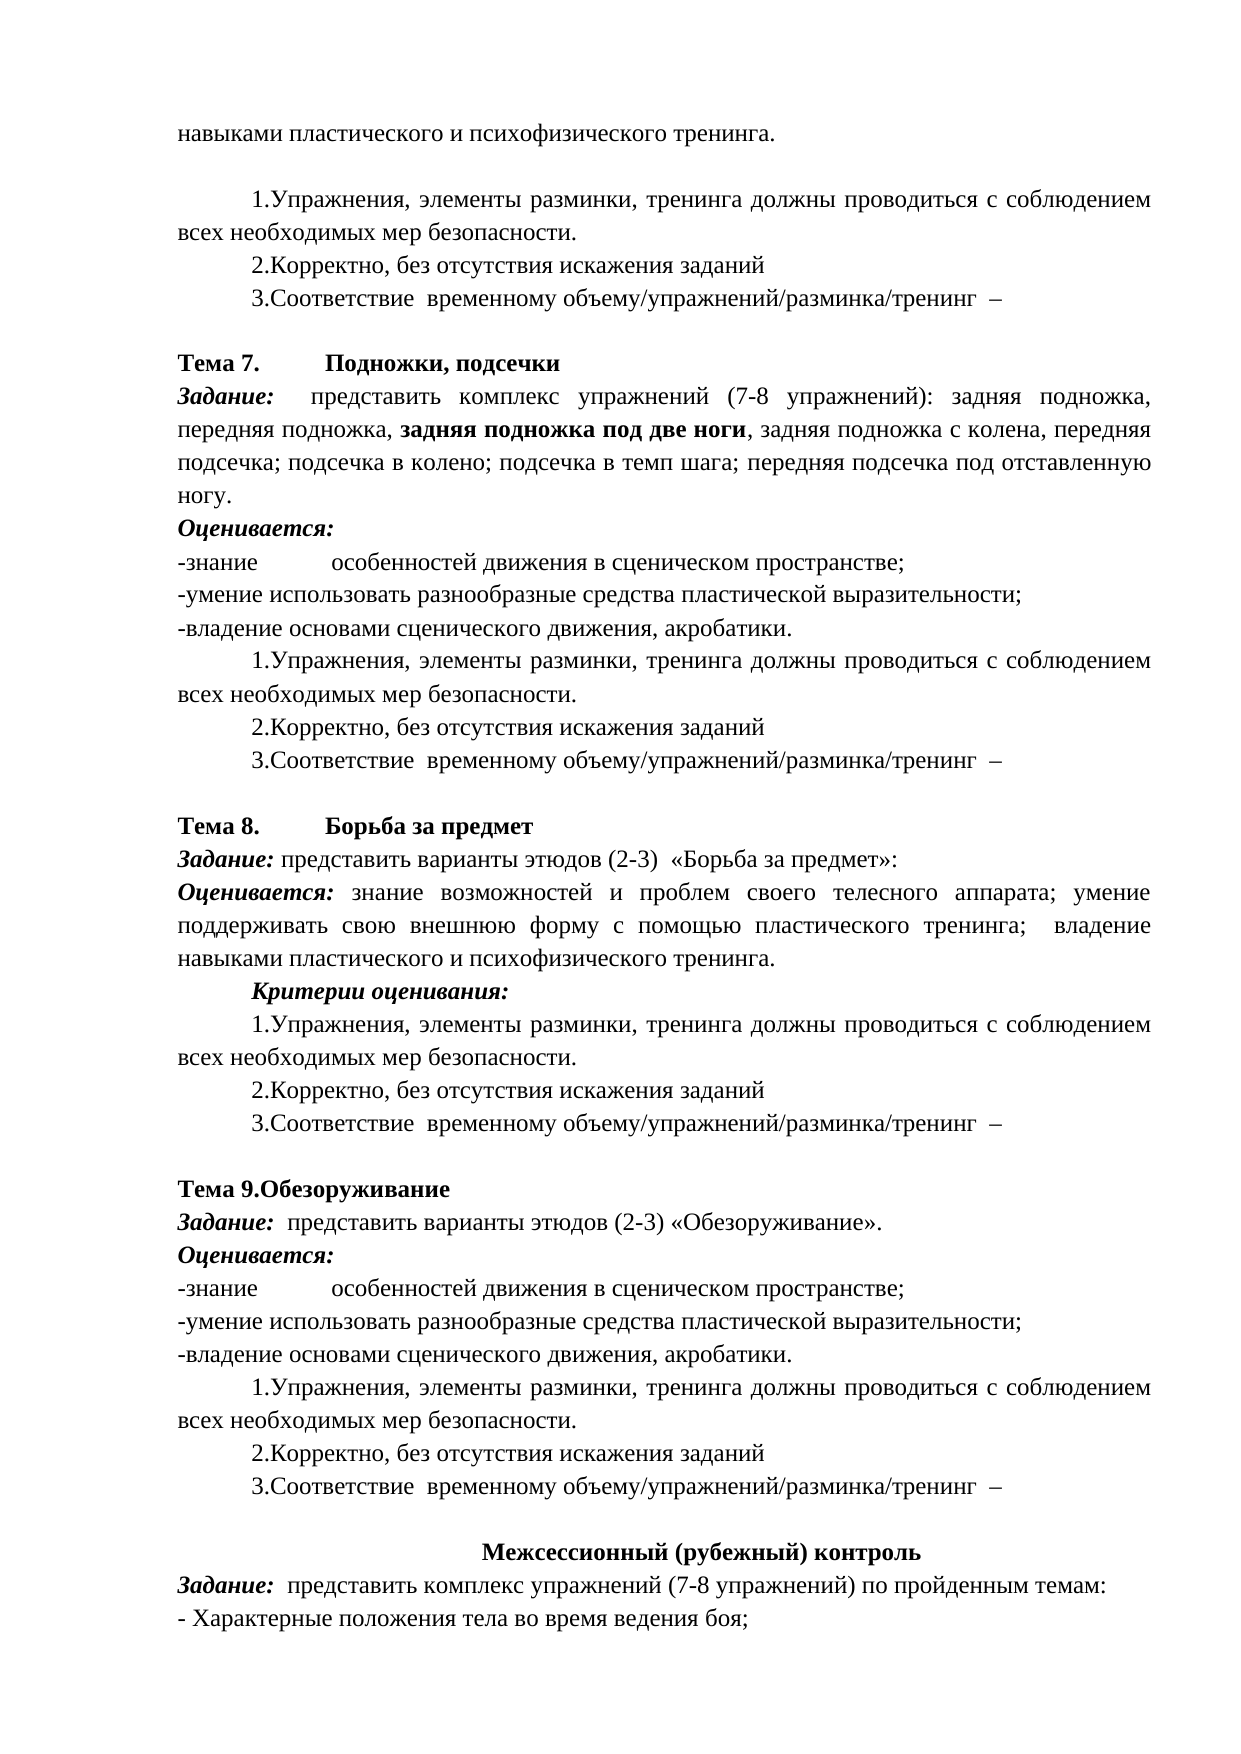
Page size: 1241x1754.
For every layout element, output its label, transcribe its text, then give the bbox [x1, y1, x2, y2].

text 3.Соответствие временному объему/упражнений/разминка/тренинг – [177, 283, 1152, 312]
text -знание особенностей движения в сценическом пространстве; [177, 1273, 1152, 1302]
text Оценивается: [177, 513, 1152, 542]
text Задание: представить комплекс упражнений (7-8 упражнений): задняя подножка, передняя подножка, задняя подножка под две ноги, задняя подножка с колена, передняя подсечка; подсечка в колено; подсечка в темп шага; передняя подсечка под отставленную ногу. [177, 381, 1152, 509]
text 2.Корректно, без отсутствия искажения заданий [177, 250, 1152, 279]
text 3.Соответствие временному объему/упражнений/разминка/тренинг – [177, 745, 1152, 773]
text 1.Упражнения, элементы разминки, тренинга должны проводиться с соблюдением всех необходимых мер безопасности. [177, 646, 1152, 707]
text Задание: представить варианты этюдов (2-3) «Обезоруживание». [177, 1207, 1152, 1236]
text -умение использовать разнообразные средства пластической выразительности; [177, 579, 1152, 608]
text -владение основами сценического движения, акробатики. [177, 1339, 1152, 1368]
text 1.Упражнения, элементы разминки, тренинга должны проводиться с соблюдением всех необходимых мер безопасности. [177, 1009, 1152, 1071]
text 1.Упражнения, элементы разминки, тренинга должны проводиться с соблюдением всех необходимых мер безопасности. [177, 1372, 1152, 1434]
text - Характерные положения тела во время ведения боя; [177, 1603, 1152, 1632]
text 2.Корректно, без отсутствия искажения заданий [177, 712, 1152, 740]
text 2.Корректно, без отсутствия искажения заданий [177, 1438, 1152, 1467]
text -знание особенностей движения в сценическом пространстве; [177, 547, 1152, 575]
text Тема 7. Подножки, подсечки [177, 348, 1152, 377]
text Задание: представить комплекс упражнений (7-8 упражнений) по пройденным темам: [177, 1570, 1152, 1599]
text Критерии оценивания: [177, 976, 1152, 1004]
text Задание: представить варианты этюдов (2-3) «Борьба за предмет»: [177, 844, 1152, 872]
text 2.Корректно, без отсутствия искажения заданий [177, 1075, 1152, 1104]
text 3.Соответствие временному объему/упражнений/разминка/тренинг – [177, 1108, 1152, 1137]
text 1.Упражнения, элементы разминки, тренинга должны проводиться с соблюдением всех необходимых мер безопасности. [177, 184, 1152, 246]
text Межсессионный (рубежный) контроль [177, 1537, 1152, 1566]
text Тема 8. Борьба за предмет [177, 811, 1152, 839]
text -умение использовать разнообразные средства пластической выразительности; [177, 1306, 1152, 1335]
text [177, 118, 1152, 147]
text -владение основами сценического движения, акробатики. [177, 613, 1152, 641]
text Оценивается: [177, 1240, 1152, 1269]
text 3.Соответствие временному объему/упражнений/разминка/тренинг – [177, 1471, 1152, 1500]
text Тема 9.Обезоруживание [177, 1174, 1152, 1203]
